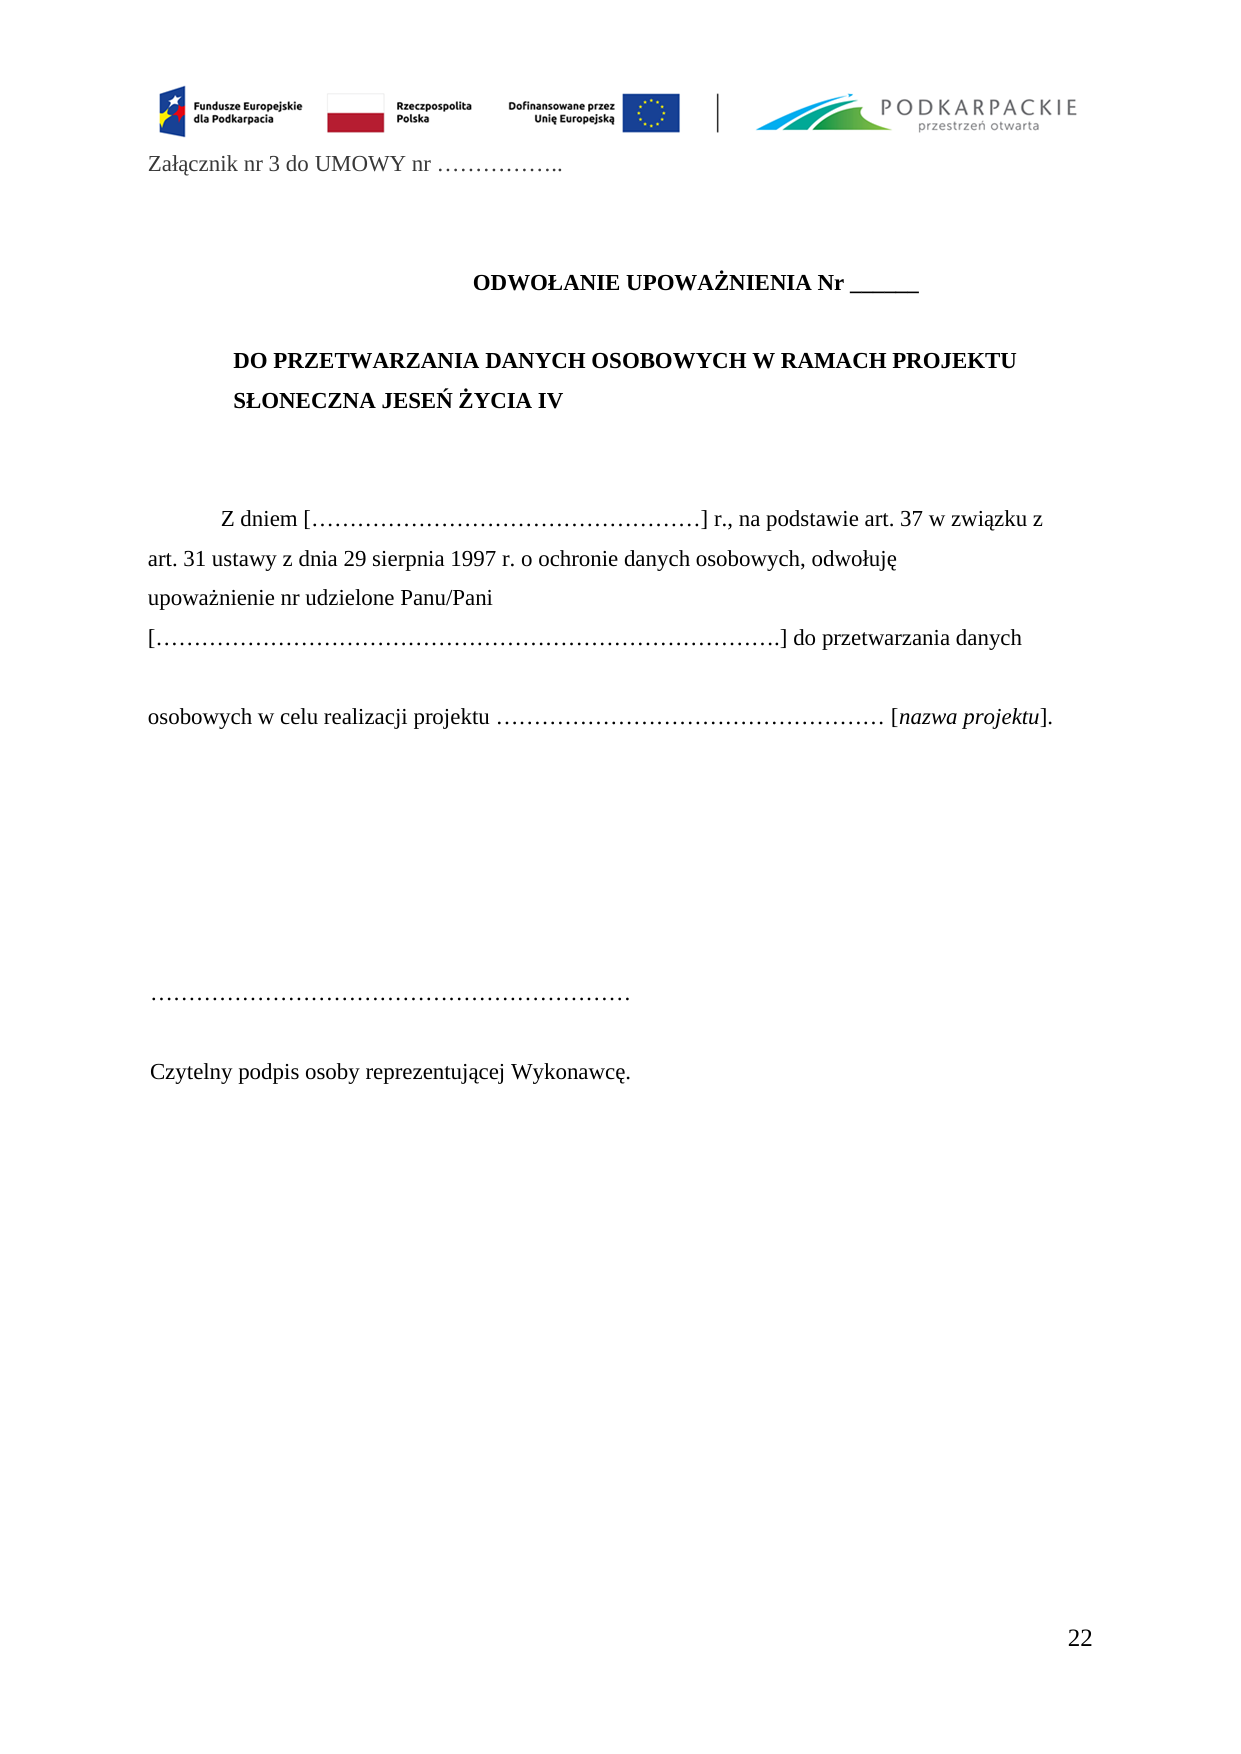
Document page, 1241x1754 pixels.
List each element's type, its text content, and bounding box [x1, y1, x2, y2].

text osobowych w celu realizacji projektu …………………………………………… [nazwa projektu]. [148, 703, 1092, 729]
picture [147, 73, 1088, 151]
text Załącznik nr 3 do UMOWY nr …………….. [148, 150, 1092, 177]
text art. 31 ustawy z dnia 29 sierpnia 1997 r. o ochronie danych osobowych, odwołuję [148, 545, 1092, 571]
text upoważnienie nr udzielone Panu/Pani [148, 584, 1092, 611]
text [……………………………………………………………………….] do przetwarzania danych [148, 624, 1092, 650]
text ODWOŁANIE UPOWAŻNIENIA Nr ______ [473, 269, 1092, 295]
text Z dniem [……………………………………………] r., na podstawie art. 37 w związku z [221, 506, 1092, 532]
text ……………………………………………………… [150, 979, 1092, 1006]
text Czytelny podpis osoby reprezentującej Wykonawcę. [150, 1058, 1092, 1084]
text DO PRZETWARZANIA DANYCH OSOBOWYCH W RAMACH PROJEKTU SŁONECZNA JESEŃ ŻYCIA IV [233, 348, 1092, 413]
